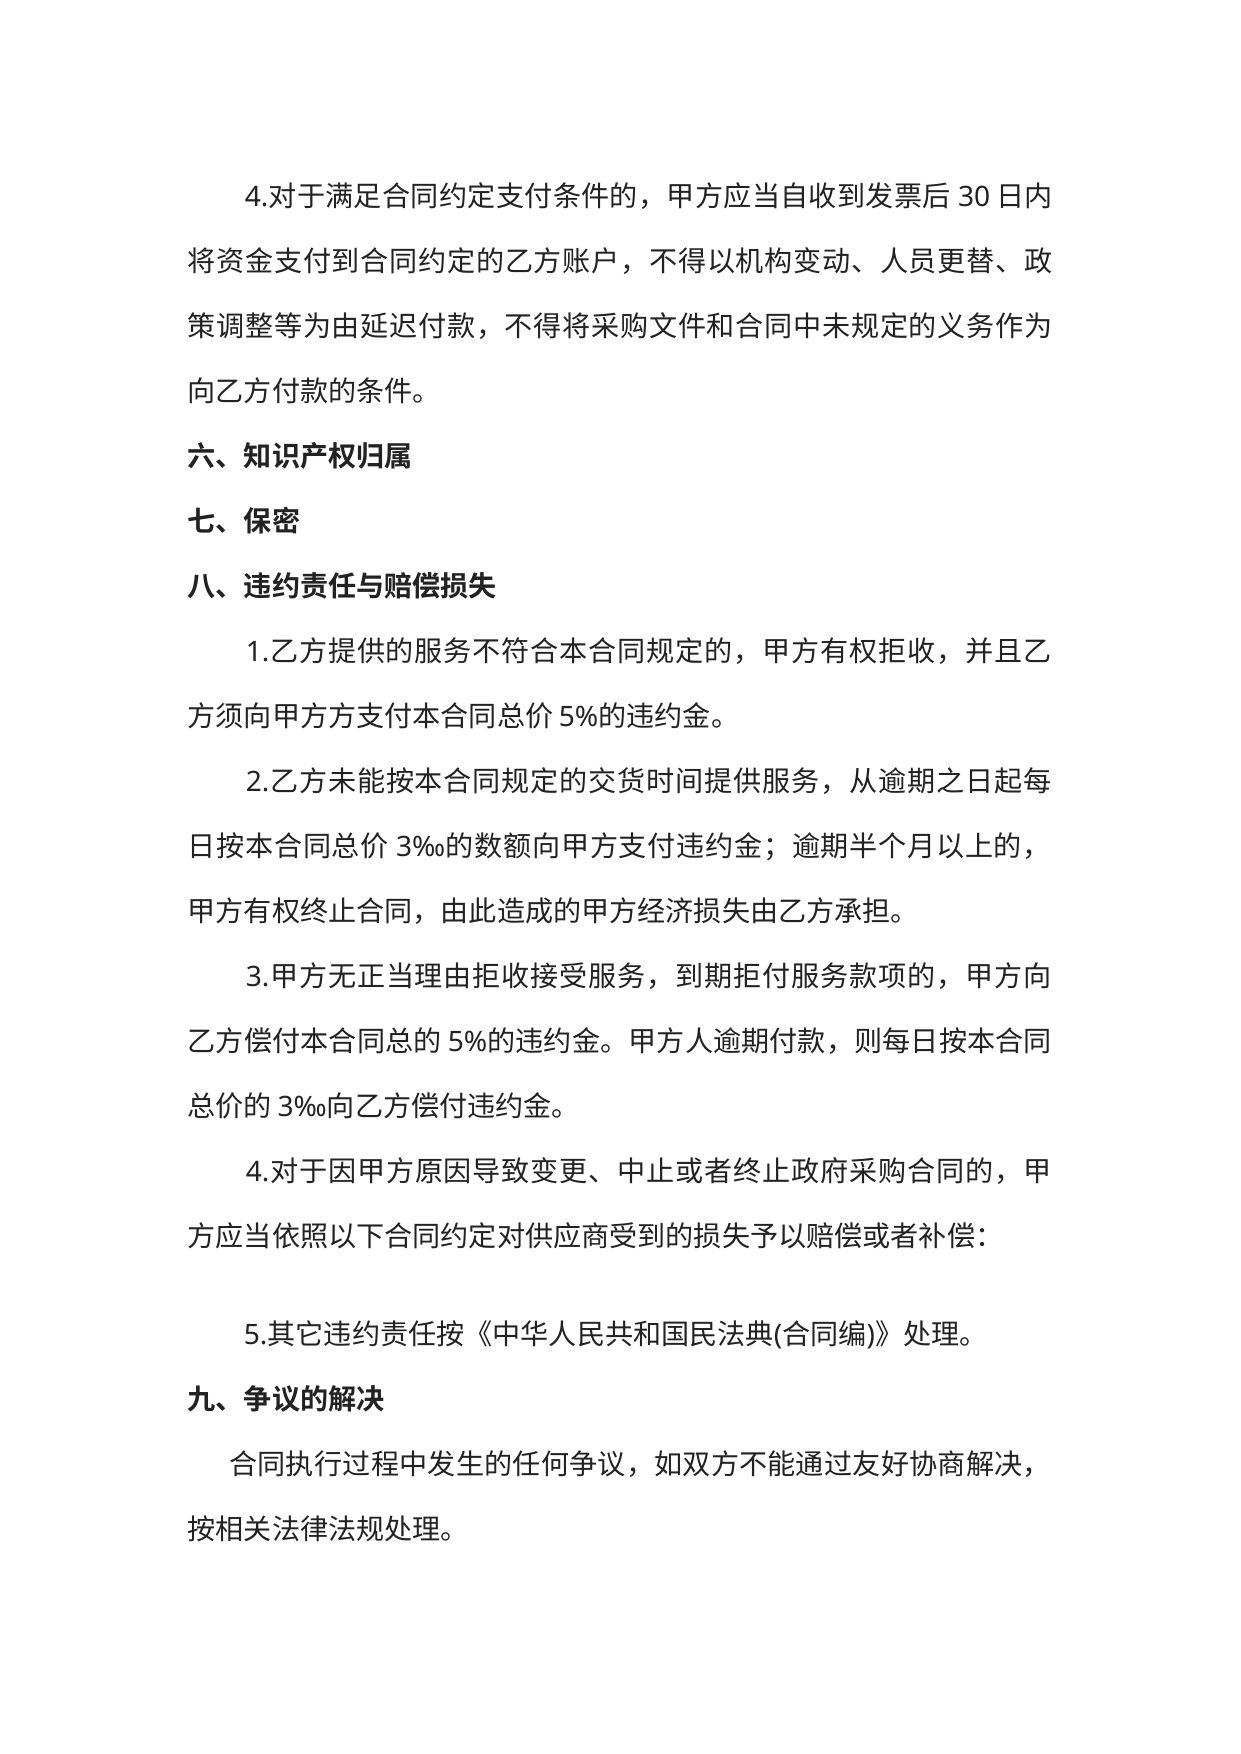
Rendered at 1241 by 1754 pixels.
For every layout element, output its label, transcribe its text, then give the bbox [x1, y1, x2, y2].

text 2.乙方未能按本合同规定的交货时间提供服务，从逾期之日起每日按本合同总价3‰的数额向甲方支付违约金；逾期半个月以上的，甲方有权终止合同，由此造成的甲方经济损失由乙方承担。 [187, 747, 1053, 942]
text 合同执行过程中发生的任何争议，如双方不能通过友好协商解决，按相关法律法规处理。 [187, 1429, 1053, 1559]
text 六、知识产权归属 [187, 422, 1053, 487]
text 4.对于满足合同约定支付条件的，甲方应当自收到发票后30日内将资金支付到合同约定的乙方账户，不得以机构变动、人员更替、政策调整等为由延迟付款，不得将采购文件和合同中未规定的义务作为向乙方付款的条件。 [187, 162, 1053, 422]
text 1.乙方提供的服务不符合本合同规定的，甲方有权拒收，并且乙方须向甲方方支付本合同总价5%的违约金。 [187, 617, 1053, 747]
text 5.其它违约责任按《中华人民共和国民法典(合同编)》处理。 [187, 1299, 1053, 1364]
text 七、保密 [187, 487, 1053, 552]
text 九、争议的解决 [187, 1364, 1053, 1429]
text 4.对于因甲方原因导致变更、中止或者终止政府采购合同的，甲方应当依照以下合同约定对供应商受到的损失予以赔偿或者补偿： [187, 1137, 1053, 1267]
text 八、违约责任与赔偿损失 [187, 552, 1053, 617]
text 3.甲方无正当理由拒收接受服务，到期拒付服务款项的，甲方向乙方偿付本合同总的5%的违约金。甲方人逾期付款，则每日按本合同总价的3‰向乙方偿付违约金。 [187, 942, 1053, 1137]
